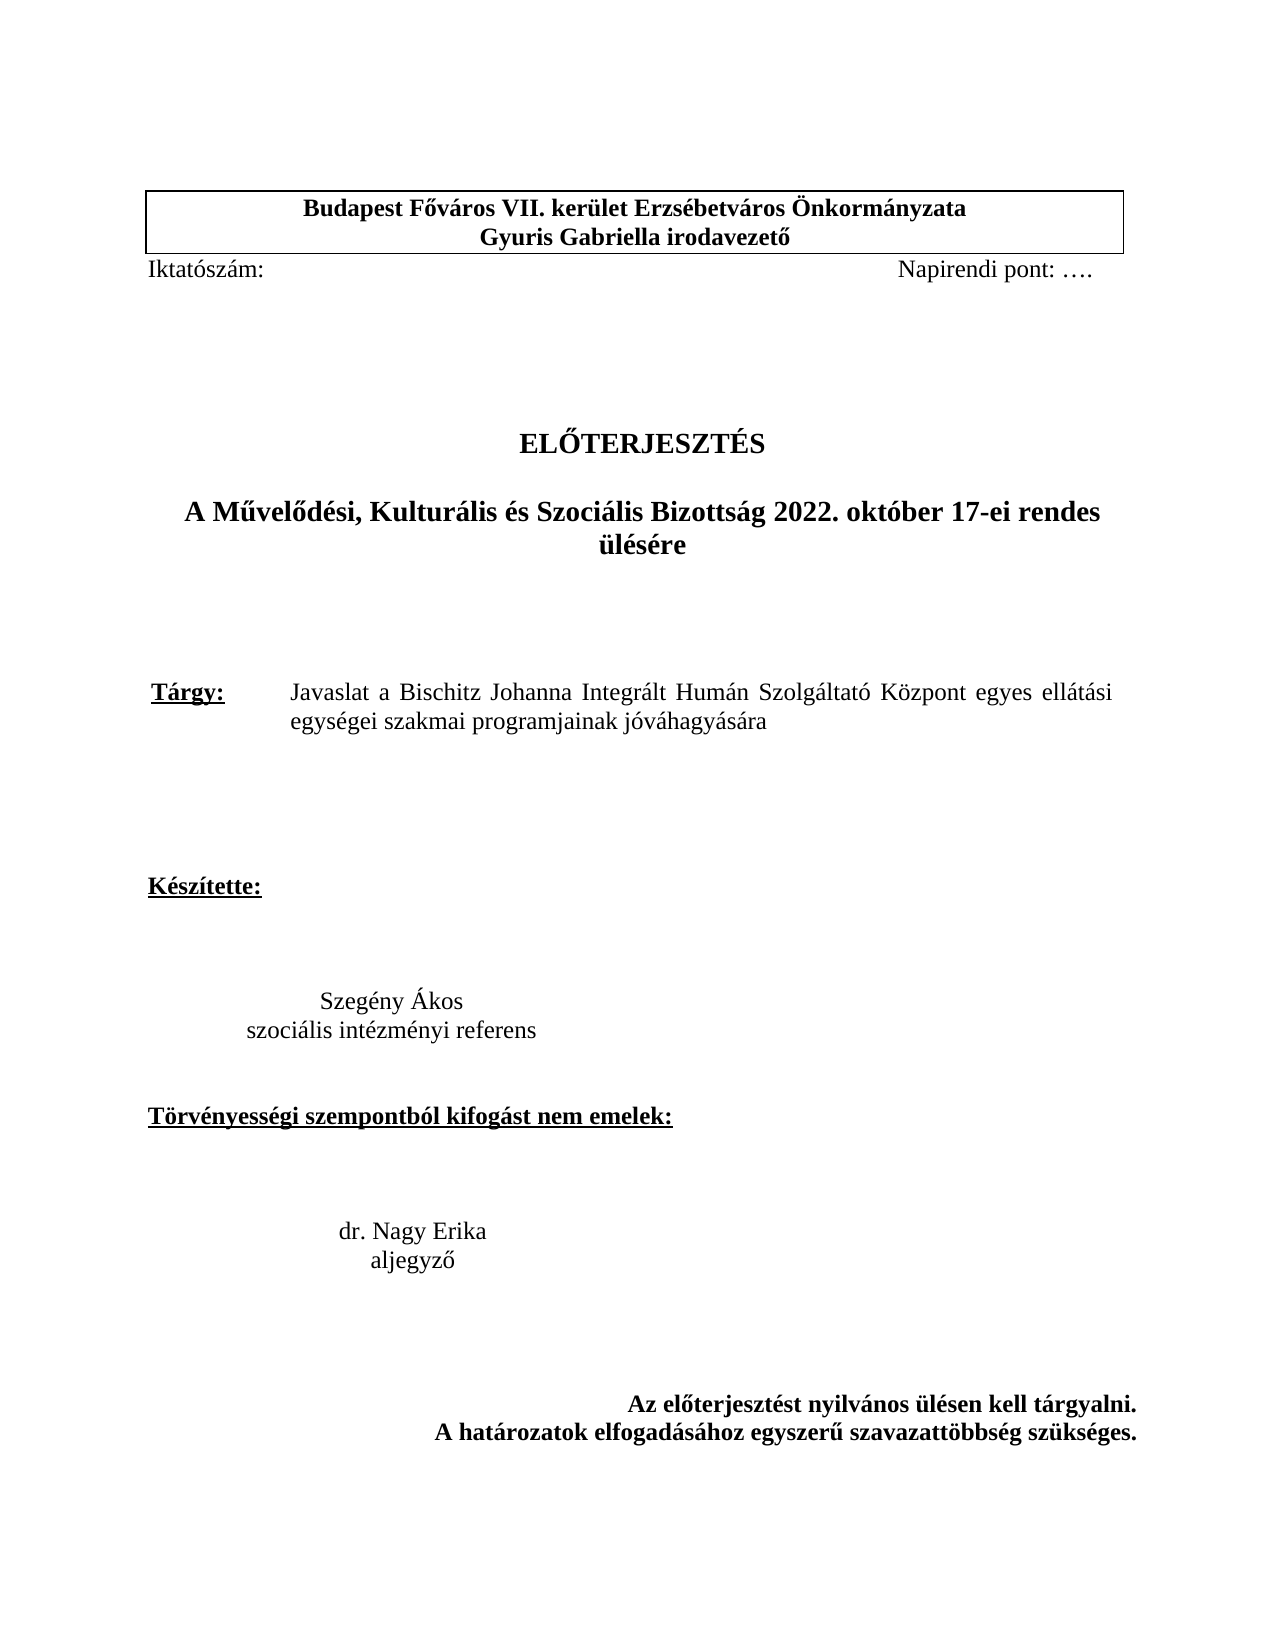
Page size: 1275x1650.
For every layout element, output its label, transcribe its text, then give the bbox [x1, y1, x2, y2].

text ELŐTERJESZTÉS [148, 427, 1137, 460]
text Törvényességi szempontból kifogást nem emelek: [148, 1101, 1137, 1130]
text Iktatószám: Napirendi pont: …. [148, 254, 1137, 283]
text dr. Nagy Erika [237, 1216, 588, 1245]
table_header Tárgy: [149, 676, 288, 871]
text A határozatok elfogadásához egyszerű szavazattöbbség szükséges. [148, 1417, 1137, 1446]
table_header Javaslat a Bischitz Johanna Integrált Humán Szolgáltató Központ egyes ellátási egységei szakmai programjainak jóváhagyására [289, 676, 1115, 871]
text Az előterjesztést nyilvános ülésen kell tárgyalni. [148, 1389, 1137, 1417]
text szociális intézményi referens [148, 1015, 1137, 1044]
text aljegyző [237, 1245, 588, 1274]
table_header Budapest Főváros VII. kerület Erzsébetváros Önkormányzata Gyuris Gabriella irodavezető [147, 192, 1123, 253]
text Készítette: [148, 871, 1137, 900]
text A Művelődési, Kulturális és Szociális Bizottság 2022. október 17-ei rendes ülésére [148, 494, 1137, 561]
text Szegény Ákos [148, 986, 1137, 1015]
